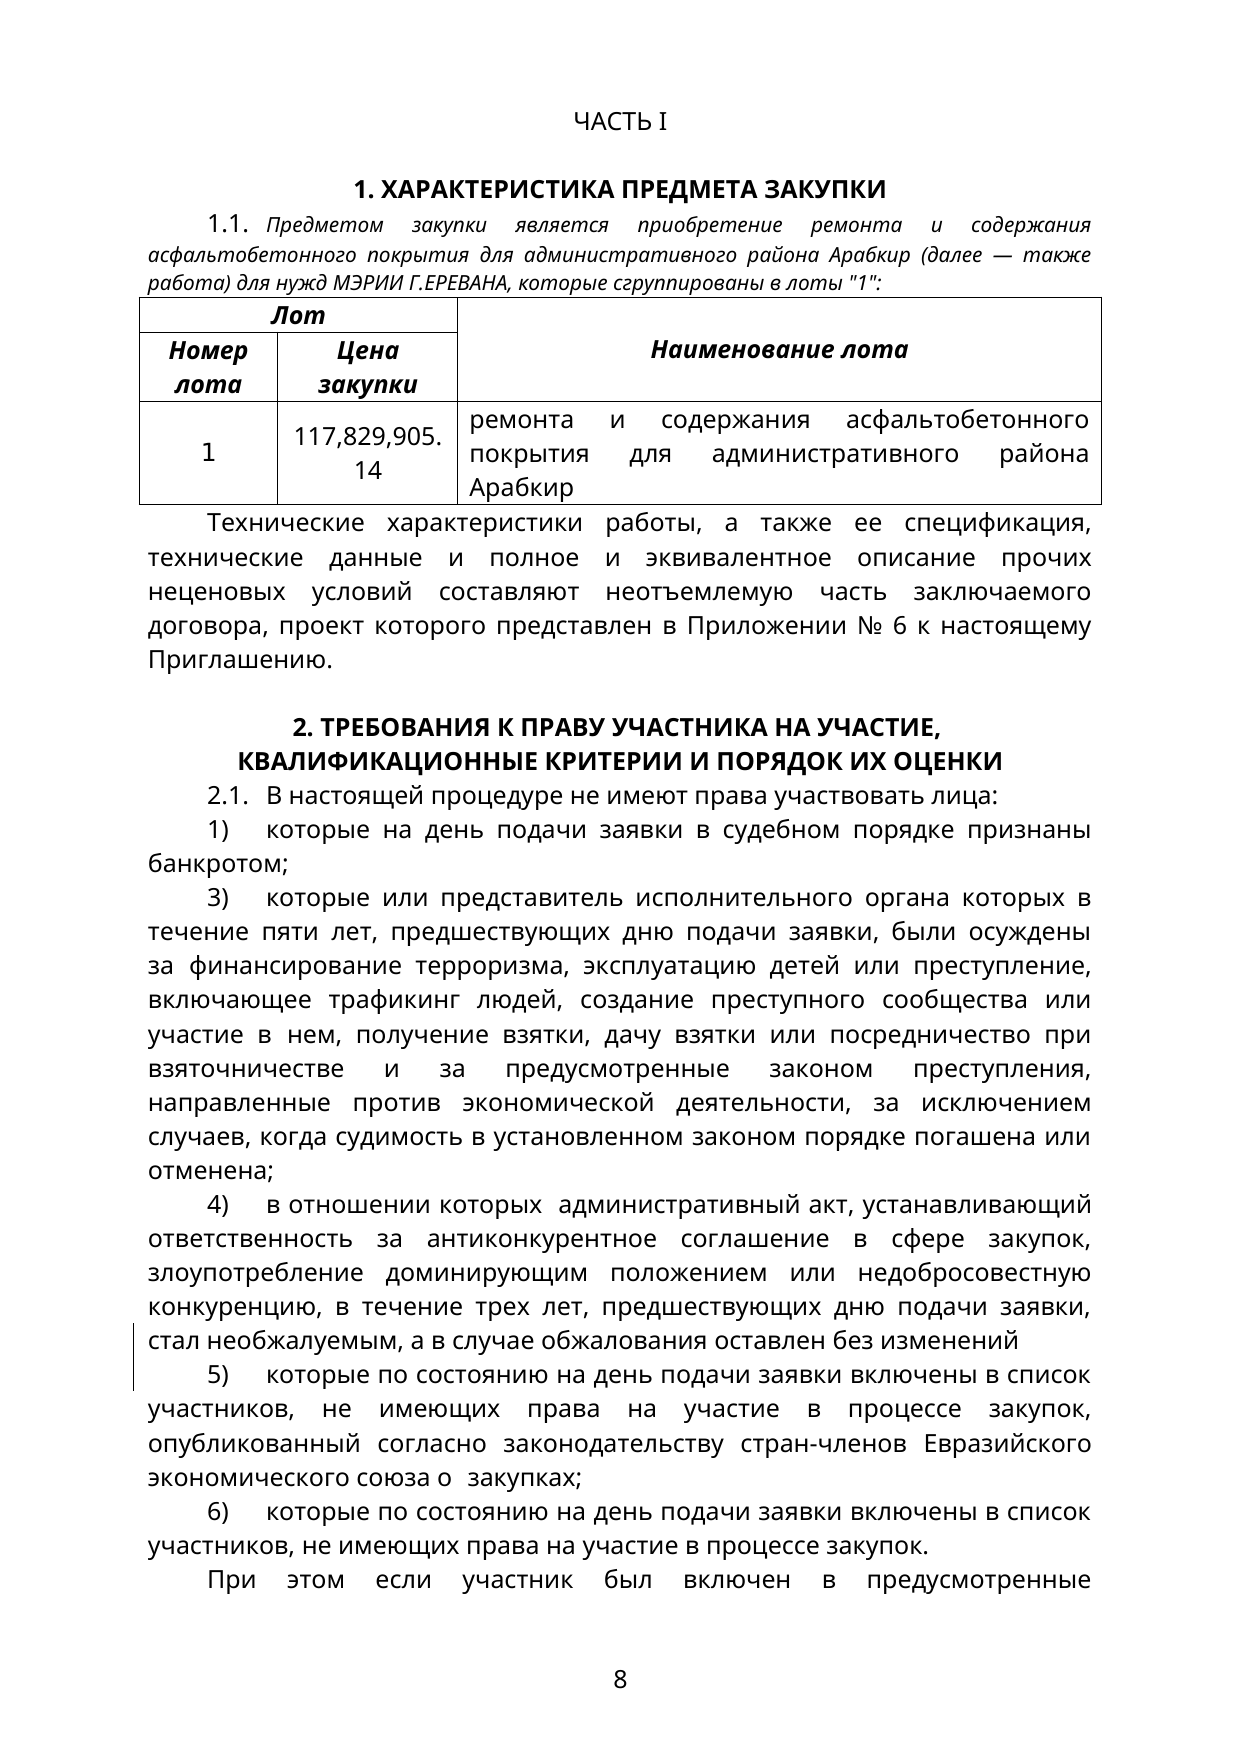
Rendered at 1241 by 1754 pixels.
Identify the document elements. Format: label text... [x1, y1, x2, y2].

text 2.1. В настоящей процедуре не имеют права участвовать лица: [148, 778, 1092, 812]
table_cell 117,829,905.14 [278, 402, 457, 504]
subtitle 1.1. Предметом закупки является приобретение ремонта и содержания асфальтобетонного покрытия для административного района Арабкир (далее — также работа) для нужд МЭРИИ Г.ЕРЕВАНА, которые сгруппированы в лоты "1": [148, 206, 1092, 297]
text 3) которые или представитель исполнительного органа которых в течение пяти лет, предшествующих дню подачи заявки, были осуждены за финансирование терроризма, эксплуатацию детей или преступление, включающее трафикинг людей, создание преступного сообщества или участие в нем, получение взятки, дачу взятки или посредничество при взяточничестве и за предусмотренные законом преступления, направленные против экономической деятельности, за исключением случаев, когда судимость в установленном законом порядке погашена или отменена; [148, 880, 1092, 1187]
text 1) которые на день подачи заявки в судебном порядке признаны банкротом; [148, 812, 1092, 880]
text 4) в отношении которых административный акт, устанавливающий ответственность за антиконкурентное соглашение в сфере закупок, злоупотребление доминирующим положением или недобросовестную конкуренцию, в течение трех лет, предшествующих дню подачи заявки, стал необжалуемым, а в случае обжалования оставлен без изменений [148, 1187, 1092, 1357]
table_cell ремонта и содержания асфальтобетонного покрытия для административного района Арабкир [458, 402, 1101, 504]
text 2. ТРЕБОВАНИЯ К ПРАВУ УЧАСТНИКА НА УЧАСТИЕ, КВАЛИФИКАЦИОННЫЕ КРИТЕРИИ И ПОРЯДОК ИХ ОЦЕНКИ [148, 709, 1092, 778]
table_header Лот [140, 298, 457, 332]
text 6) которые по состоянию на день подачи заявки включены в список участников, не имеющих права на участие в процессе закупок. [148, 1493, 1092, 1562]
table_cell Цена закупки [278, 333, 457, 401]
table_cell Номер лота [140, 333, 277, 401]
text 1. ХАРАКТЕРИСТИКА ПРЕДМЕТА ЗАКУПКИ [148, 172, 1092, 206]
text 5) которые по состоянию на день подачи заявки включены в список участников, не имеющих права на участие в процессе закупок, опубликованный согласно законодательству стран-членов Евразийского экономического союза о закупках; [148, 1357, 1092, 1493]
table_header Наименование лота [458, 298, 1101, 401]
text ЧАСТЬ I [148, 103, 1092, 137]
text Технические характеристики работы, а также ее спецификация, технические данные и полное и эквивалентное описание прочих неценовых условий составляют неотъемлемую часть заключаемого договора, проект которого представлен в Приложении № 6 к настоящему Приглашению. [148, 505, 1092, 675]
table_cell 1 [140, 402, 277, 504]
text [148, 1562, 1092, 1596]
